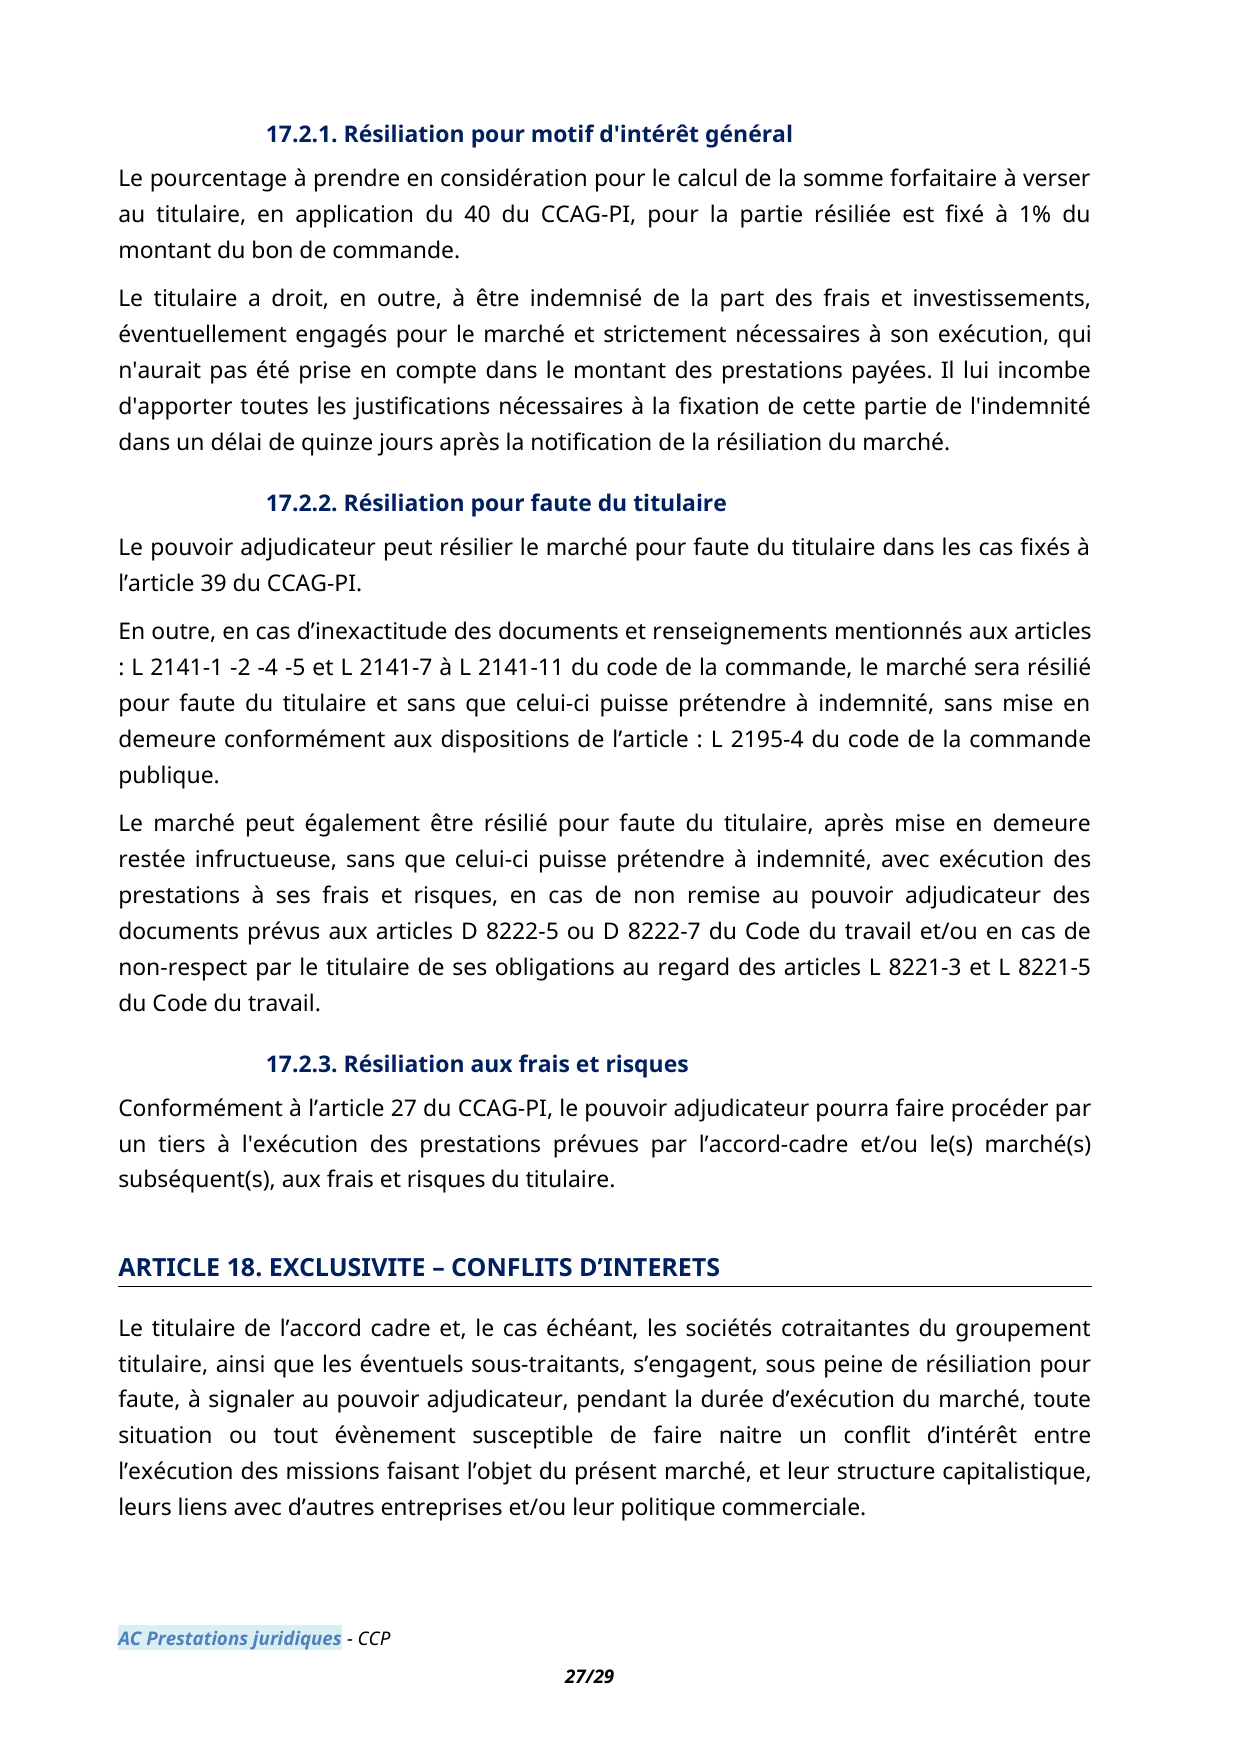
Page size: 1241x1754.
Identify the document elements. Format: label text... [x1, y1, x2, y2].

subtitle 17.2.2. Résiliation pour faute du titulaire [192, 487, 1092, 518]
text Le titulaire a droit, en outre, à être indemnisé de la part des frais et investissements, éventuellement engagés pour le marché et strictement nécessaires à son exécution, qui n'aurait pas été prise en compte dans le montant des prestations payées. Il lui incombe d'apporter toutes les justifications nécessaires à la fixation de cette partie de l'indemnité dans un délai de quinze jours après la notification de la résiliation du marché. [118, 282, 1092, 457]
text Le marché peut également être résilié pour faute du titulaire, après mise en demeure restée infructueuse, sans que celui-ci puisse prétendre à indemnité, avec exécution des prestations à ses frais et risques, en cas de non remise au pouvoir adjudicateur des documents prévus aux articles D 8222-5 ou D 8222-7 du Code du travail et/ou en cas de non-respect par le titulaire de ses obligations au regard des articles L 8221-3 et L 8221-5 du Code du travail. [118, 807, 1092, 1018]
text Le pourcentage à prendre en considération pour le calcul de la somme forfaitaire à verser au titulaire, en application du 40 du CCAG-PI, pour la partie résiliée est fixé à 1% du montant du bon de commande. [118, 162, 1092, 265]
subtitle ARTICLE 18. EXCLUSIVITE – CONFLITS D’INTERETS [118, 1249, 1092, 1286]
text Conformément à l’article 27 du CCAG-PI, le pouvoir adjudicateur pourra faire procéder par un tiers à l'exécution des prestations prévues par l’accord-cadre et/ou le(s) marché(s) subséquent(s), aux frais et risques du titulaire. [118, 1092, 1092, 1195]
text Le pouvoir adjudicateur peut résilier le marché pour faute du titulaire dans les cas fixés à l’article 39 du CCAG-PI. [118, 531, 1092, 598]
subtitle 17.2.1. Résiliation pour motif d'intérêt général [263, 118, 1092, 149]
text En outre, en cas d’inexactitude des documents et renseignements mentionnés aux articles : L 2141-1 -2 -4 -5 et L 2141-7 à L 2141-11 du code de la commande, le marché sera résilié pour faute du titulaire et sans que celui-ci puisse prétendre à indemnité, sans mise en demeure conformément aux dispositions de l’article : L 2195-4 du code de la commande publique. [118, 615, 1092, 790]
text Le titulaire de l’accord cadre et, le cas échéant, les sociétés cotraitantes du groupement titulaire, ainsi que les éventuels sous-traitants, s’engagent, sous peine de résiliation pour faute, à signaler au pouvoir adjudicateur, pendant la durée d’exécution du marché, toute situation ou tout évènement susceptible de faire naitre un conflit d’intérêt entre l’exécution des missions faisant l’objet du présent marché, et leur structure capitalistique, leurs liens avec d’autres entreprises et/ou leur politique commerciale. [118, 1312, 1092, 1522]
subtitle 17.2.3. Résiliation aux frais et risques [192, 1048, 1092, 1079]
